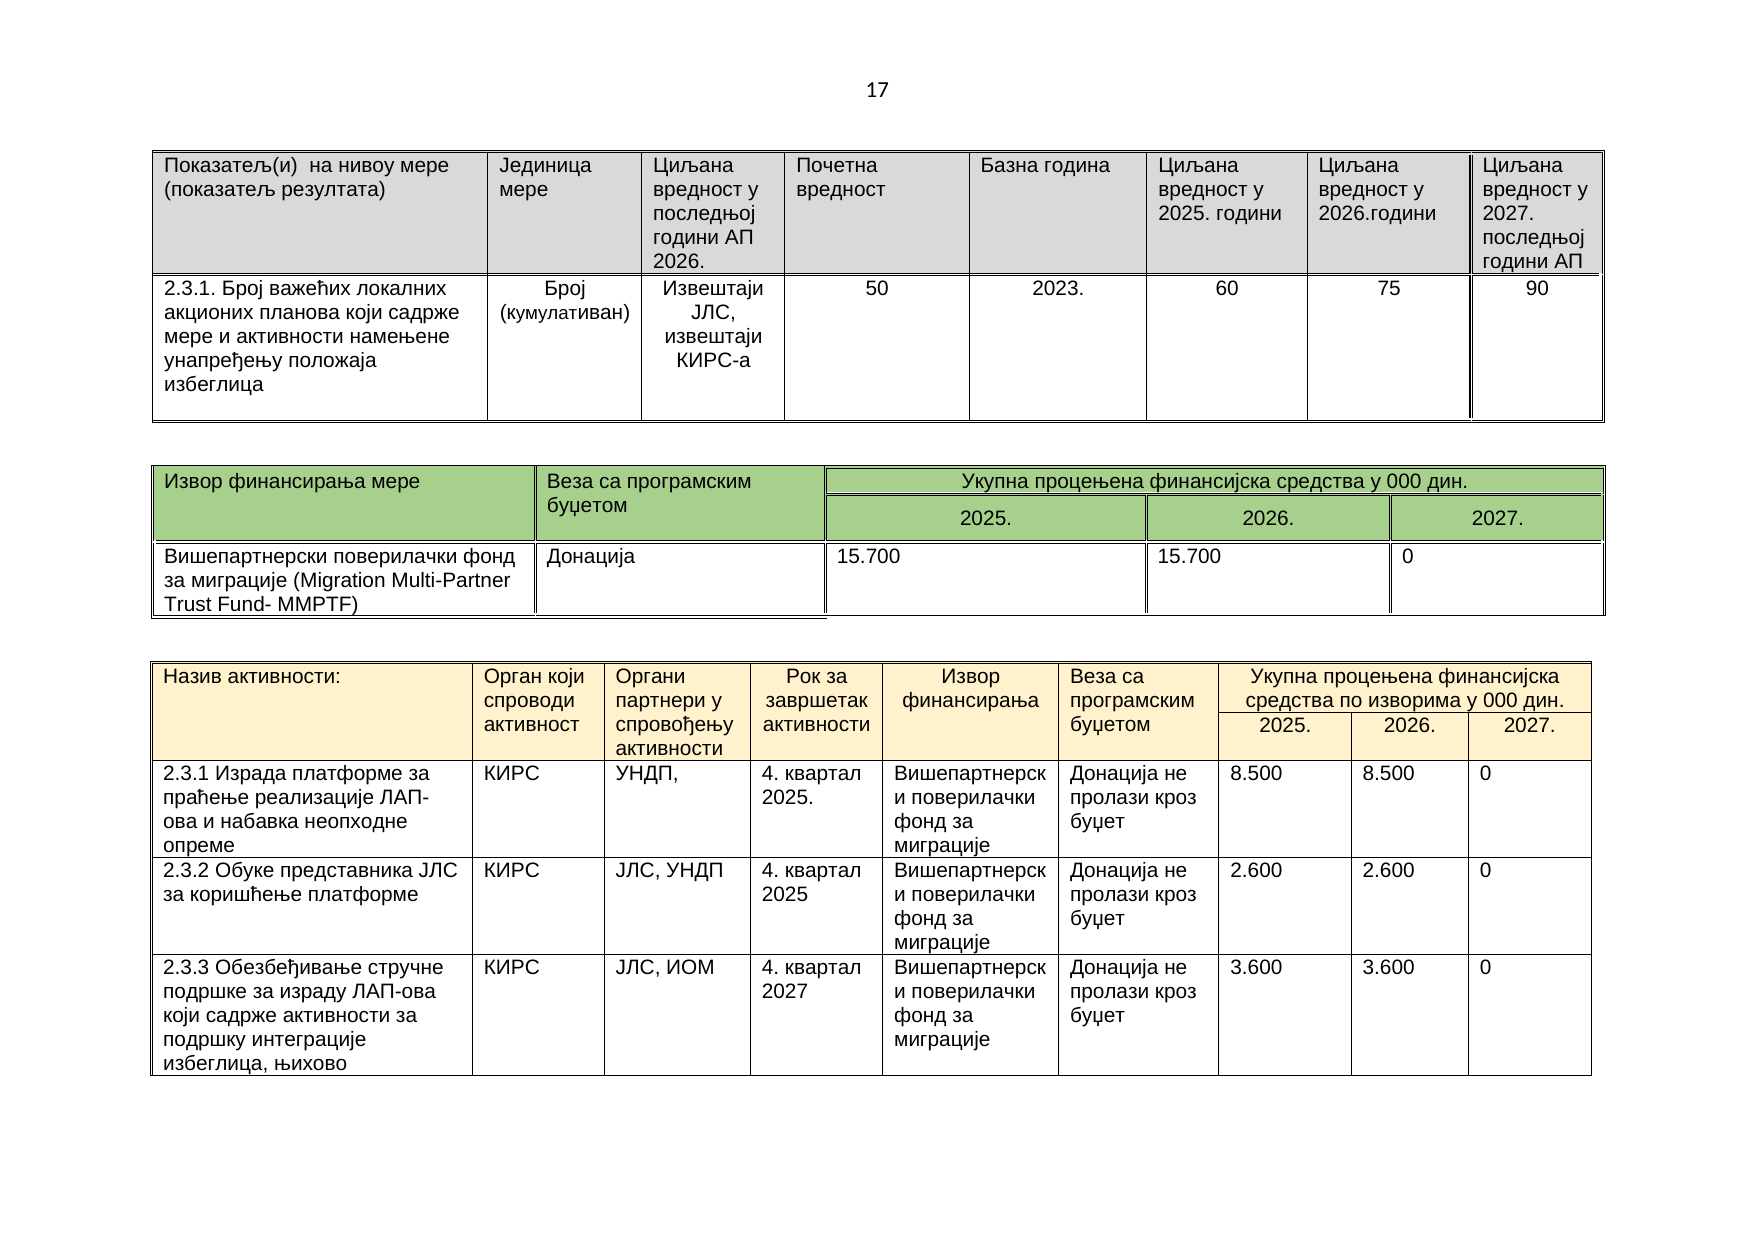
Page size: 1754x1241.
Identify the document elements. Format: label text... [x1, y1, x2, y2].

table_cell ЈЛС, УНДП [605, 858, 750, 954]
table_cell УНДП, [605, 761, 750, 857]
table_cell 60 [1147, 276, 1307, 420]
table_header Укупна процењена финансијска средства по изворима у 000 дин. [1219, 664, 1591, 712]
table_cell Циљана вредност у 2025. години [1147, 153, 1307, 273]
table_cell Донација [535, 544, 825, 615]
table_cell КИРС [473, 858, 604, 954]
table_cell 2023. [970, 276, 1146, 420]
table_cell 3.600 [1219, 955, 1351, 1074]
table_cell Вишепартнерски поверилачки фонд за миграције [883, 761, 1058, 857]
table_cell 2025. [1219, 713, 1351, 760]
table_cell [153, 955, 472, 1074]
table_cell 50 [785, 276, 969, 420]
table_cell 15.700 [825, 544, 1146, 615]
table_cell Циљана вредност у 2026.години [1308, 153, 1471, 273]
table_cell 2.600 [1219, 858, 1351, 954]
table_header Рок за завршетак активности [751, 664, 882, 760]
table_cell 2026. [1352, 713, 1468, 760]
table_cell Циљана вредност у 2027. последњој години АП [1471, 153, 1602, 273]
table_cell Број (кумулативан) [488, 276, 641, 420]
table_header Извор финансирања мере [154, 466, 534, 540]
table_cell Вишепартнерски поверилачки фонд за миграције (Migration Multi-Partner Trust Fund- MMPTF) [153, 540, 535, 615]
table_cell Циљана вредност у последњој години АП 2026. [642, 153, 784, 273]
table_header Веза са програмским буџетом [1059, 664, 1218, 760]
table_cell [883, 955, 1058, 1074]
table_cell ЈЛС, ИОМ [605, 955, 750, 1074]
table_cell 0 [1469, 761, 1591, 857]
table_header Извор финансирања [883, 664, 1058, 760]
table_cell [1059, 955, 1218, 1074]
table_header Орган који спроводи активност [473, 664, 604, 760]
table_cell 90 [1471, 273, 1603, 420]
table_cell 2027. [1392, 493, 1603, 540]
table_cell 3.600 [1352, 955, 1468, 1074]
table_cell 8.500 [1219, 761, 1351, 857]
table_cell Вишепартнерски поверилачки фонд за миграције [883, 858, 1058, 954]
table_header Веза са програмским буџетом [537, 466, 824, 540]
table_cell Почетна вредност [785, 153, 969, 273]
table_cell 2.3.1 Израда платформе за праћење реализације ЛАП-ова и набавка неопходне опреме [153, 761, 472, 857]
table_header Назив активности: [153, 664, 472, 760]
table_cell Донација не пролази кроз буџет [1059, 761, 1218, 857]
table_cell 2027. [1469, 713, 1591, 760]
table_cell 2026. [1148, 496, 1389, 540]
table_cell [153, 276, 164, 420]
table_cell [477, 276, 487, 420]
table_cell Извештаји ЈЛС, извештаји КИРС-а [642, 276, 784, 420]
table_cell 0 [1469, 955, 1591, 1074]
table_cell КИРС [473, 955, 604, 1074]
table_cell 8.500 [1352, 761, 1468, 857]
table_cell КИРС [473, 761, 604, 857]
table_cell 0 [1391, 540, 1604, 615]
table_cell 4. квартал 2025. [751, 761, 882, 857]
table_cell 2025. [827, 496, 1145, 540]
table_cell 0 [1469, 858, 1591, 954]
table_cell 2.3.2 Обуке представника ЈЛС за коришћење платформе [153, 858, 472, 954]
table_header Укупна процењена финансијска средства у 000 дин. [827, 469, 1603, 492]
table_cell 4. квартал 2027 [751, 955, 882, 1074]
table_header Oргани партнери у спровођењу активности [605, 664, 750, 760]
table_cell 2.600 [1352, 858, 1468, 954]
table_cell Јединица мере [488, 153, 641, 273]
table_cell 4. квартал 2025 [751, 858, 882, 954]
table_cell Донација не пролази кроз буџет [1059, 858, 1218, 954]
table_cell 75 [1308, 276, 1471, 420]
table_cell Базна година [970, 153, 1146, 273]
table_cell 15.700 [1146, 540, 1391, 615]
table_cell Показатељ(и) на нивоу мере (показатељ резултата) [153, 153, 487, 273]
